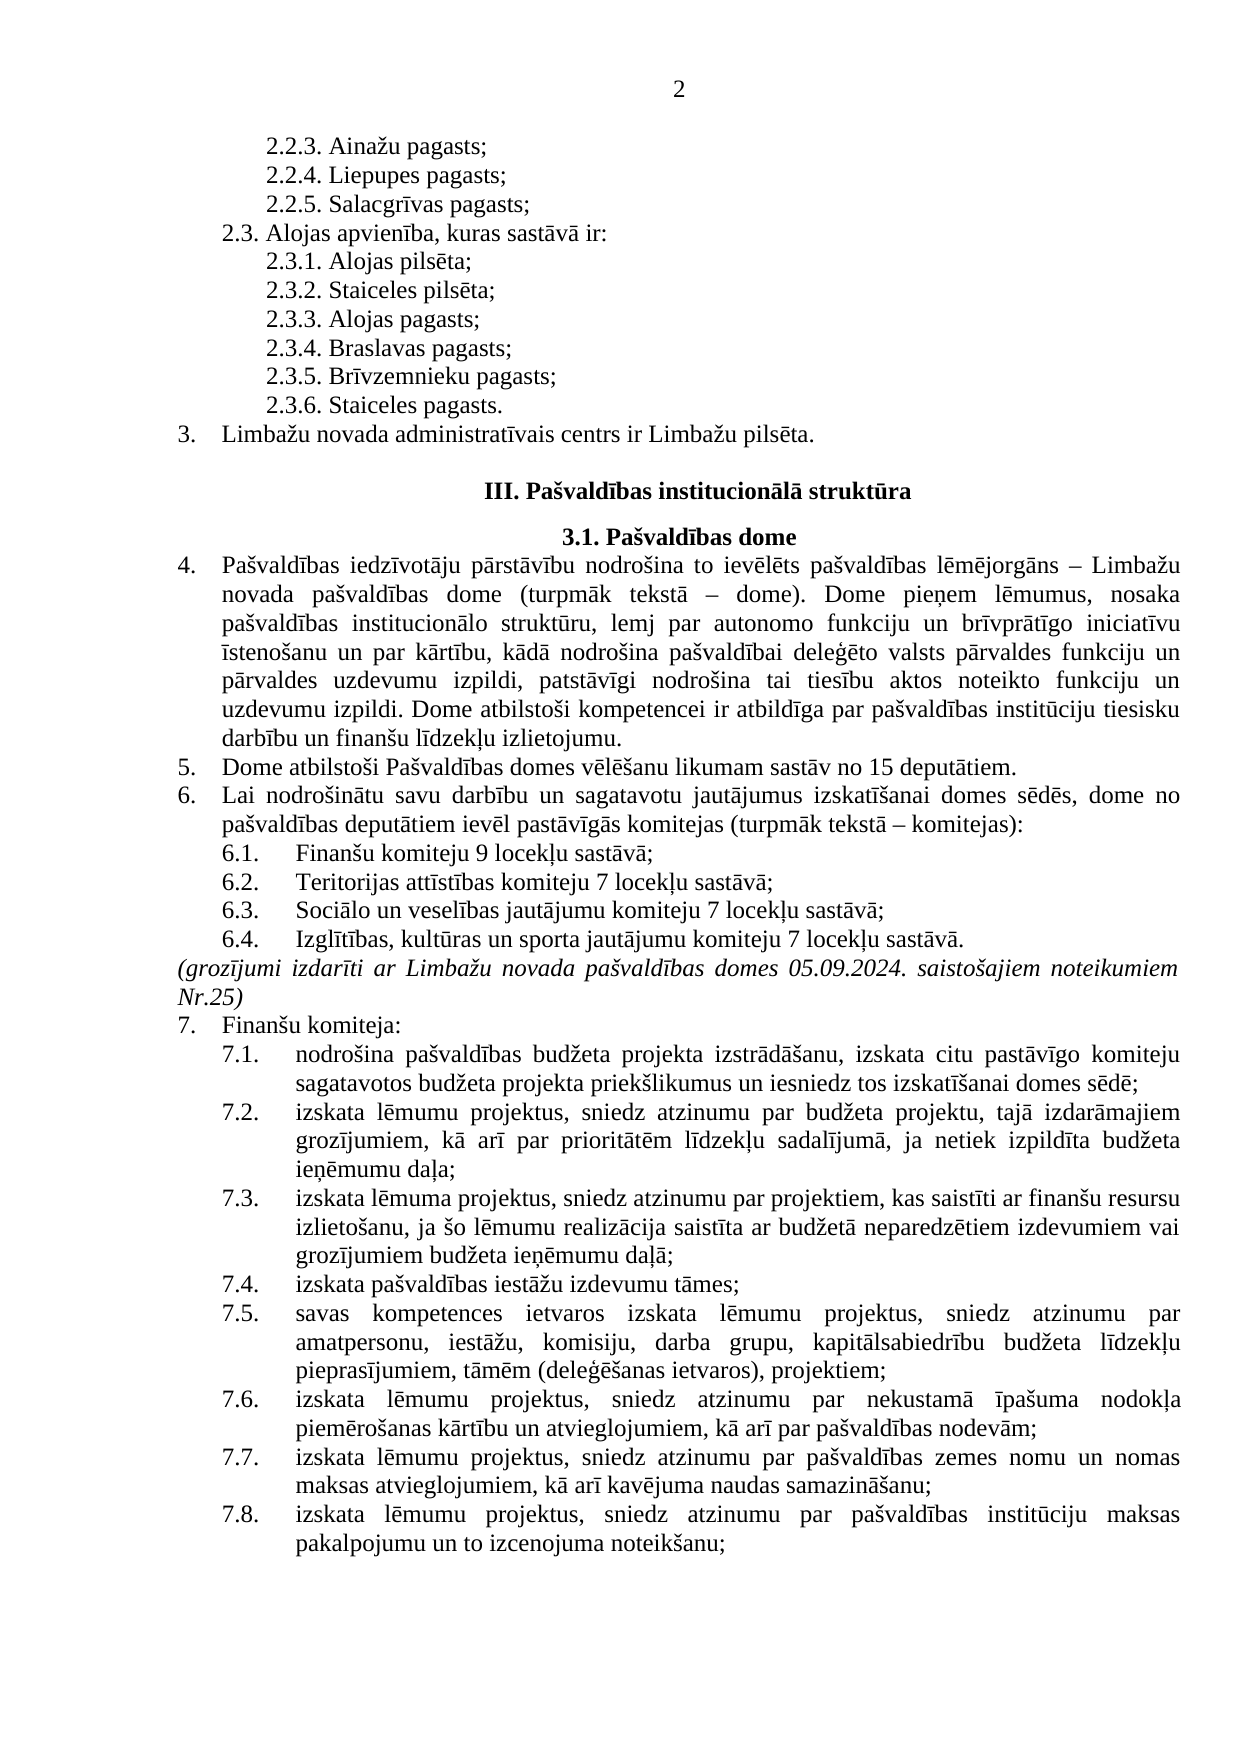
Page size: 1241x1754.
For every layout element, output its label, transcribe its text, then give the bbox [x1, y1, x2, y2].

list izskata lēmumu projektus, sniedz atzinumu par pašvaldības zemes nomu un nomas maksas atvieglojumiem, kā arī kavējuma naudas samazināšanu; [222, 1442, 1181, 1499]
text 2.2.5. Salacgrīvas pagasts; [266, 189, 1181, 218]
text 2.3.6. Staiceles pagasts. [266, 390, 1181, 419]
list Dome atbilstoši Pašvaldības domes vēlēšanu likumam sastāv no 15 deputātiem. [177, 752, 1181, 781]
list izskata lēmumu projektus, sniedz atzinumu par pašvaldības institūciju maksas pakalpojumu un to izcenojuma noteikšanu; [222, 1499, 1181, 1557]
text 2.2.4. Liepupes pagasts; [266, 160, 1181, 189]
list Finanšu komiteju 9 locekļu sastāvā; [222, 838, 1181, 867]
list Pašvaldības iedzīvotāju pārstāvību nodrošina to ievēlēts pašvaldības lēmējorgāns – Limbažu novada pašvaldības dome (turpmāk tekstā – dome). Dome pieņem lēmumus, nosaka pašvaldības institucionālo struktūru, lemj par autonomo funkciju un brīvprātīgo iniciatīvu īstenošanu un par kārtību, kādā nodrošina pašvaldībai deleģēto valsts pārvaldes funkciju un pārvaldes uzdevumu izpildi, patstāvīgi nodrošina tai tiesību aktos noteikto funkciju un uzdevumu izpildi. Dome atbilstoši kompetencei ir atbildīga par pašvaldības institūciju tiesisku darbību un finanšu līdzekļu izlietojumu. [177, 551, 1181, 752]
list izskata pašvaldības iestāžu izdevumu tāmes; [222, 1269, 1181, 1298]
list savas kompetences ietvaros izskata lēmumu projektus, sniedz atzinumu par amatpersonu, iestāžu, komisiju, darba grupu, kapitālsabiedrību budžeta līdzekļu pieprasījumiem, tāmēm (deleģēšanas ietvaros), projektiem; [222, 1298, 1181, 1384]
list Limbažu novada administratīvais centrs ir Limbažu pilsēta. [177, 419, 1181, 448]
text 2.3.1. Alojas pilsēta; [266, 246, 1181, 275]
list Sociālo un veselības jautājumu komiteju 7 locekļu sastāvā; [222, 896, 1181, 924]
text 2.3.2. Staiceles pilsēta; [266, 275, 1181, 304]
list Teritorijas attīstības komiteju 7 locekļu sastāvā; [222, 867, 1181, 896]
list izskata lēmumu projektus, sniedz atzinumu par nekustamā īpašuma nodokļa piemērošanas kārtību un atvieglojumiem, kā arī par pašvaldības nodevām; [222, 1384, 1181, 1442]
list Lai nodrošinātu savu darbību un sagatavotu jautājumus izskatīšanai domes sēdēs, dome no pašvaldības deputātiem ievēl pastāvīgās komitejas (turpmāk tekstā – komitejas): [177, 781, 1181, 838]
list izskata lēmuma projektus, sniedz atzinumu par projektiem, kas saistīti ar finanšu resursu izlietošanu, ja šo lēmumu realizācija saistīta ar budžetā neparedzētiem izdevumiem vai grozījumiem budžeta ieņēmumu daļā; [222, 1183, 1181, 1269]
text 2.3.5. Brīvzemnieku pagasts; [266, 361, 1181, 390]
text (grozījumi izdarīti ar Limbažu novada pašvaldības domes 05.09.2024. saistošajiem noteikumiem Nr.25) [177, 953, 1181, 1011]
text 2.2.3. Ainažu pagasts; [266, 131, 1181, 160]
list Izglītības, kultūras un sporta jautājumu komiteju 7 locekļu sastāvā. [222, 924, 1181, 953]
list izskata lēmumu projektus, sniedz atzinumu par budžeta projektu, tajā izdarāmajiem grozījumiem, kā arī par prioritātēm līdzekļu sadalījumā, ja netiek izpildīta budžeta ieņēmumu daļa; [222, 1097, 1181, 1183]
text 2.3. Alojas apvienība, kuras sastāvā ir: [222, 218, 1181, 246]
text 3.1. Pašvaldības dome [177, 522, 1181, 551]
text 2.3.3. Alojas pagasts; [266, 304, 1181, 333]
text 2.3.4. Braslavas pagasts; [266, 333, 1181, 361]
list III. Pašvaldības institucionālā struktūra [215, 476, 1181, 505]
list nodrošina pašvaldības budžeta projekta izstrādāšanu, izskata citu pastāvīgo komiteju sagatavotos budžeta projekta priekšlikumus un iesniedz tos izskatīšanai domes sēdē; [222, 1039, 1181, 1097]
list Finanšu komiteja: [177, 1011, 1181, 1039]
